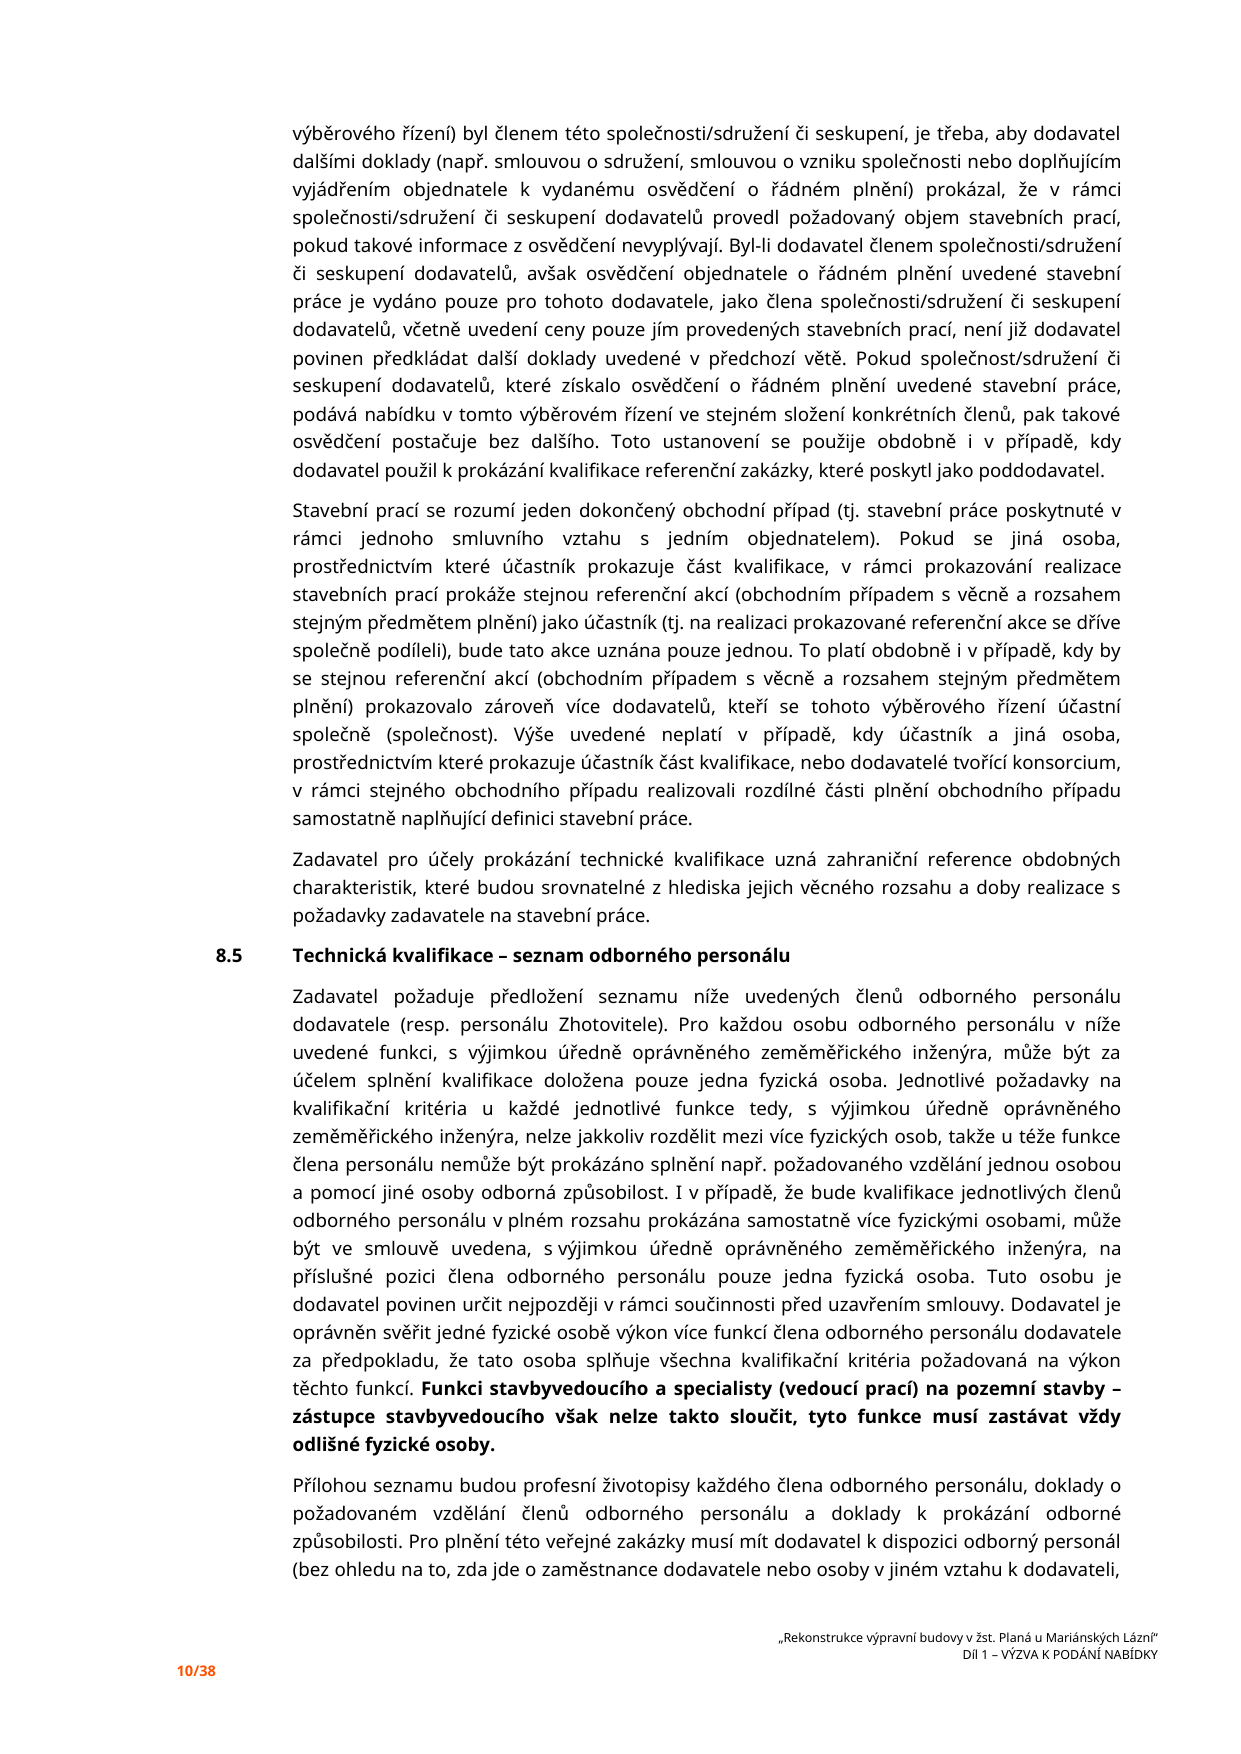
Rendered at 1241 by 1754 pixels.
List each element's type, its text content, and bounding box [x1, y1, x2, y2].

text Stavební prací se rozumí jeden dokončený obchodní případ (tj. stavební práce poskytnuté v rámci jednoho smluvního vztahu s jedním objednatelem). Pokud se jiná osoba, prostřednictvím které účastník prokazuje část kvalifikace, v rámci prokazování realizace stavebních prací prokáže stejnou referenční akcí (obchodním případem s věcně a rozsahem stejným předmětem plnění) jako účastník (tj. na realizaci prokazované referenční akce se dříve společně podíleli), bude tato akce uznána pouze jednou. To platí obdobně i v případě, kdy by se stejnou referenční akcí (obchodním případem s věcně a rozsahem stejným předmětem plnění) prokazovalo zároveň více dodavatelů, kteří se tohoto výběrového řízení účastní společně (společnost). Výše uvedené neplatí v případě, kdy účastník a jiná osoba, prostřednictvím které prokazuje účastník část kvalifikace, nebo dodavatelé tvořící konsorcium, v rámci stejného obchodního případu realizovali rozdílné části plnění obchodního případu samostatně naplňující definici stavební práce. [292, 497, 1122, 831]
text Zadavatel požaduje předložení seznamu níže uvedených členů odborného personálu dodavatele (resp. personálu Zhotovitele). Pro každou osobu odborného personálu v níže uvedené funkci, s výjimkou úředně oprávněného zeměměřického inženýra, může být za účelem splnění kvalifikace doložena pouze jedna fyzická osoba. Jednotlivé požadavky na kvalifikační kritéria u každé jednotlivé funkce tedy, s výjimkou úředně oprávněného zeměměřického inženýra, nelze jakkoliv rozdělit mezi více fyzických osob, takže u téže funkce člena personálu nemůže být prokázáno splnění např. požadovaného vzdělání jednou osobou a pomocí jiné osoby odborná způsobilost. I v případě, že bude kvalifikace jednotlivých členů odborného personálu v plném rozsahu prokázána samostatně více fyzickými osobami, může být ve smlouvě uvedena, s výjimkou úředně oprávněného zeměměřického inženýra, na příslušné pozici člena odborného personálu pouze jedna fyzická osoba. Tuto osobu je dodavatel povinen určit nejpozději v rámci součinnosti před uzavřením smlouvy. Dodavatel je oprávněn svěřit jedné fyzické osobě výkon více funkcí člena odborného personálu dodavatele za předpokladu, že tato osoba splňuje všechna kvalifikační kritéria požadovaná na výkon těchto funkcí. Funkci stavbyvedoucího a specialisty (vedoucí prací) na pozemní stavby – zástupce stavbyvedoucího však nelze takto sloučit, tyto funkce musí zastávat vždy odlišné fyzické osoby. [292, 983, 1122, 1457]
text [292, 121, 1122, 482]
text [292, 1472, 1122, 1582]
text Technická kvalifikace – seznam odborného personálu [216, 943, 1122, 968]
text Zadavatel pro účely prokázání technické kvalifikace uzná zahraniční reference obdobných charakteristik, které budou srovnatelné z hlediska jejich věcného rozsahu a doby realizace s požadavky zadavatele na stavební práce. [292, 846, 1122, 928]
